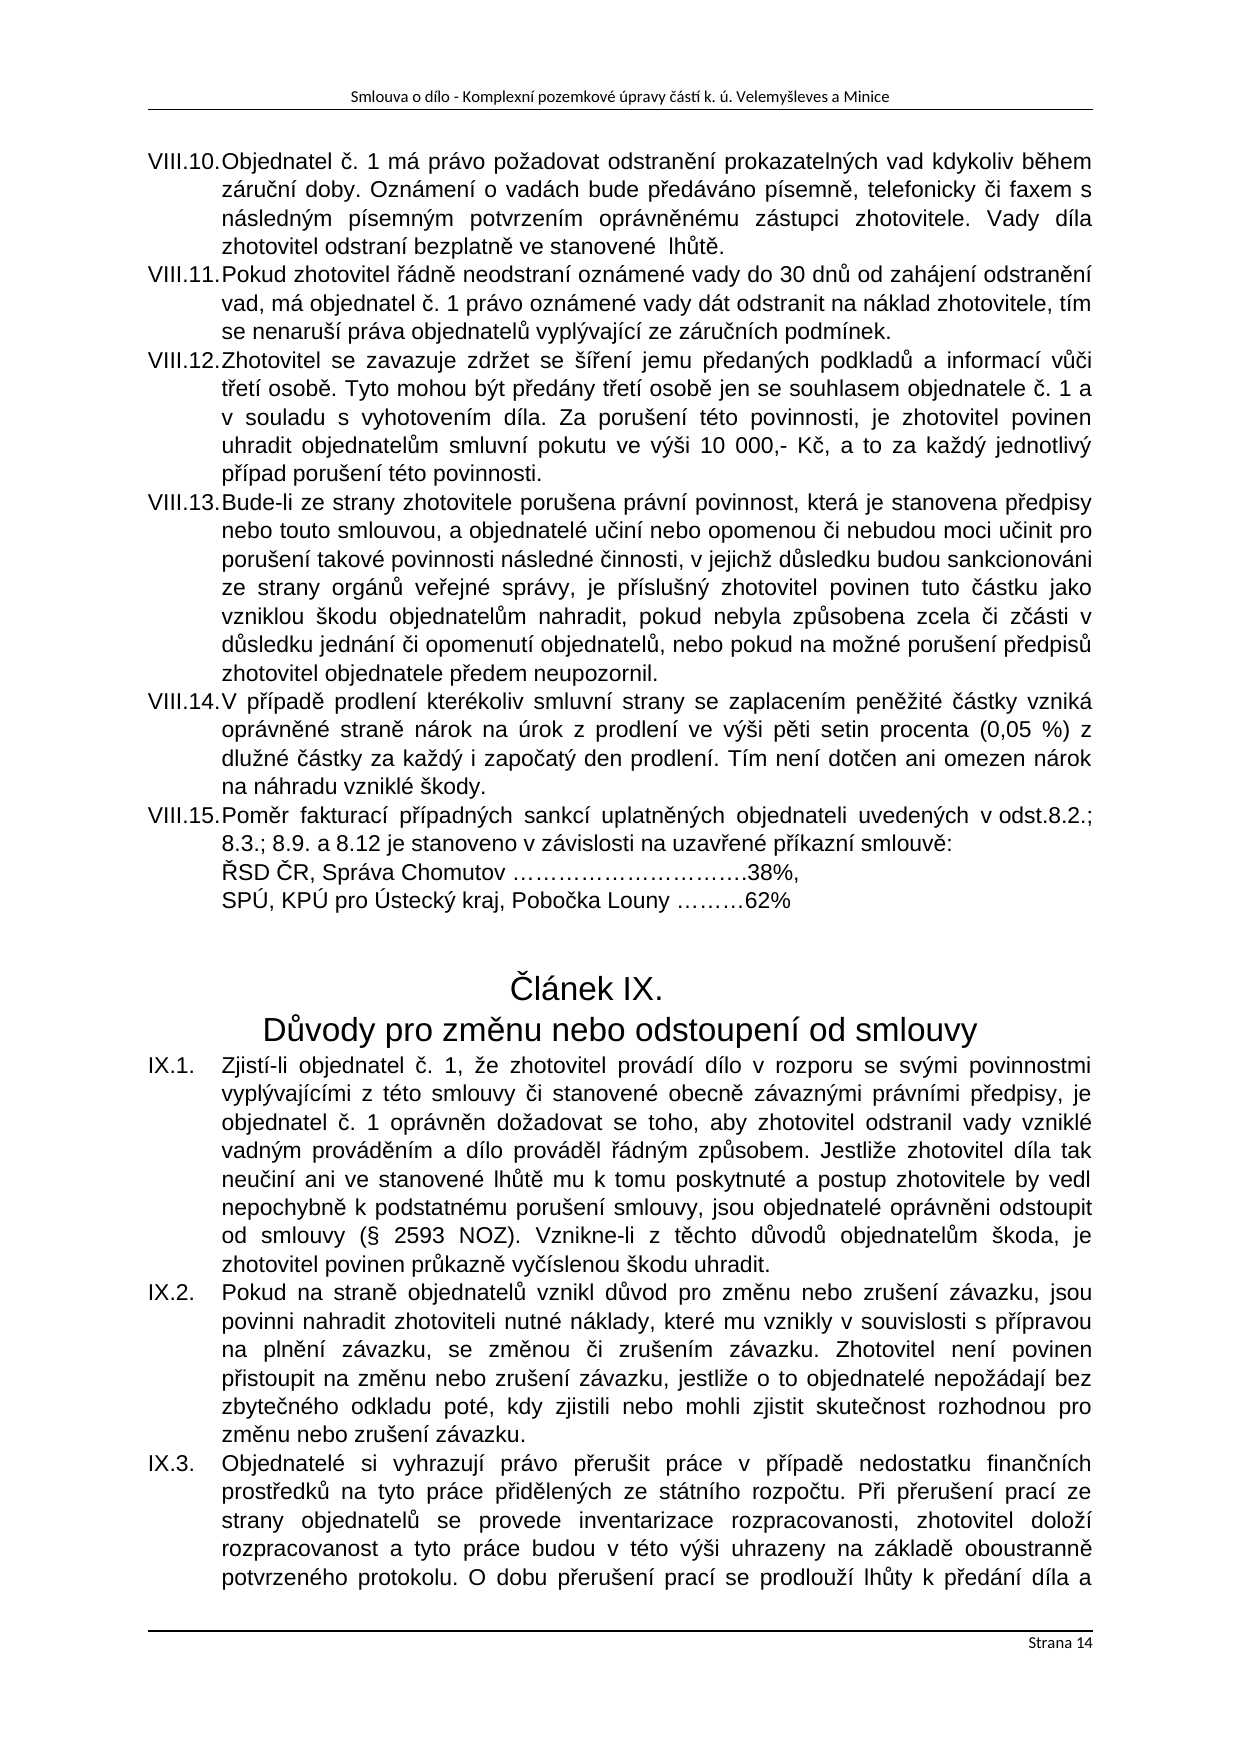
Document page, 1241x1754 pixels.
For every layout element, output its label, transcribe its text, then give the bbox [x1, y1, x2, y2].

list Bude-li ze strany zhotovitele porušena právní povinnost, která je stanovena předpisy nebo touto smlouvou, a objednatelé učiní nebo opomenou či nebudou moci učinit pro porušení takové povinnosti následné činnosti, v jejichž důsledku budou sankcionováni ze strany orgánů veřejné správy, je příslušný zhotovitel povinen tuto částku jako vzniklou škodu objednatelům nahradit, pokud nebyla způsobena zcela či zčásti v důsledku jednání či opomenutí objednatelů, nebo pokud na možné porušení předpisů zhotovitel objednatele předem neupozornil. [148, 489, 1093, 686]
list ŘSD ČR, Správa Chomutov ………………………….38%, [221, 858, 1093, 885]
list Zhotovitel se zavazuje zdržet se šíření jemu předaných podkladů a informací vůči třetí osobě. Tyto mohou být předány třetí osobě jen se souhlasem objednatele č. 1 a v souladu s vyhotovením díla. Za porušení této povinnosti, je zhotovitel povinen uhradit objednatelům smluvní pokutu ve výši 10 000,- Kč, a to za každý jednotlivý případ porušení této povinnosti. [148, 347, 1093, 487]
list Poměr fakturací případných sankcí uplatněných objednateli uvedených v odst.8.2.; 8.3.; 8.9. a 8.12 je stanoveno v závislosti na uzavřené příkazní smlouvě: [148, 802, 1093, 856]
list Pokud na straně objednatelů vznikl důvod pro změnu nebo zrušení závazku, jsou povinni nahradit zhotoviteli nutné náklady, které mu vznikly v souvislosti s přípravou na plnění závazku, se změnou či zrušením závazku. Zhotovitel není povinen přistoupit na změnu nebo zrušení závazku, jestliže o to objednatelé nepožádají bez zbytečného odkladu poté, kdy zjistili nebo mohli zjistit skutečnost rozhodnou pro změnu nebo zrušení závazku. [148, 1279, 1093, 1448]
list Pokud zhotovitel řádně neodstraní oznámené vady do 30 dnů od zahájení odstranění vad, má objednatel č. 1 právo oznámené vady dát odstranit na náklad zhotovitele, tím se nenaruší práva objednatelů vyplývající ze záručních podmínek. [148, 261, 1093, 344]
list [148, 1450, 1093, 1590]
list Objednatel č. 1 má právo požadovat odstranění prokazatelných vad kdykoliv během záruční doby. Oznámení o vadách bude předáváno písemně, telefonicky či faxem s následným písemným potvrzením oprávněnému zástupci zhotovitele. Vady díla zhotovitel odstraní bezplatně ve stanovené lhůtě. [148, 148, 1093, 259]
subtitle Důvody pro změnu nebo odstoupení od smlouvy [148, 969, 1093, 1049]
list SPÚ, KPÚ pro Ústecký kraj, Pobočka Louny ………62% [221, 887, 1093, 913]
list Zjistí-li objednatel č. 1, že zhotovitel provádí dílo v rozporu se svými povinnostmi vyplývajícími z této smlouvy či stanovené obecně závaznými právními předpisy, je objednatel č. 1 oprávněn dožadovat se toho, aby zhotovitel odstranil vady vzniklé vadným prováděním a dílo prováděl řádným způsobem. Jestliže zhotovitel díla tak neučiní ani ve stanovené lhůtě mu k tomu poskytnuté a postup zhotovitele by vedl nepochybně k podstatnému porušení smlouvy, jsou objednatelé oprávněni odstoupit od smlouvy (§ 2593 NOZ). Vznikne-li z těchto důvodů objednatelům škoda, je zhotovitel povinen průkazně vyčíslenou škodu uhradit. [148, 1052, 1093, 1277]
list V případě prodlení kterékoliv smluvní strany se zaplacením peněžité částky vzniká oprávněné straně nárok na úrok z prodlení ve výši pěti setin procenta (0,05 %) z dlužné částky za každý i započatý den prodlení. Tím není dotčen ani omezen nárok na náhradu vzniklé škody. [148, 688, 1093, 799]
